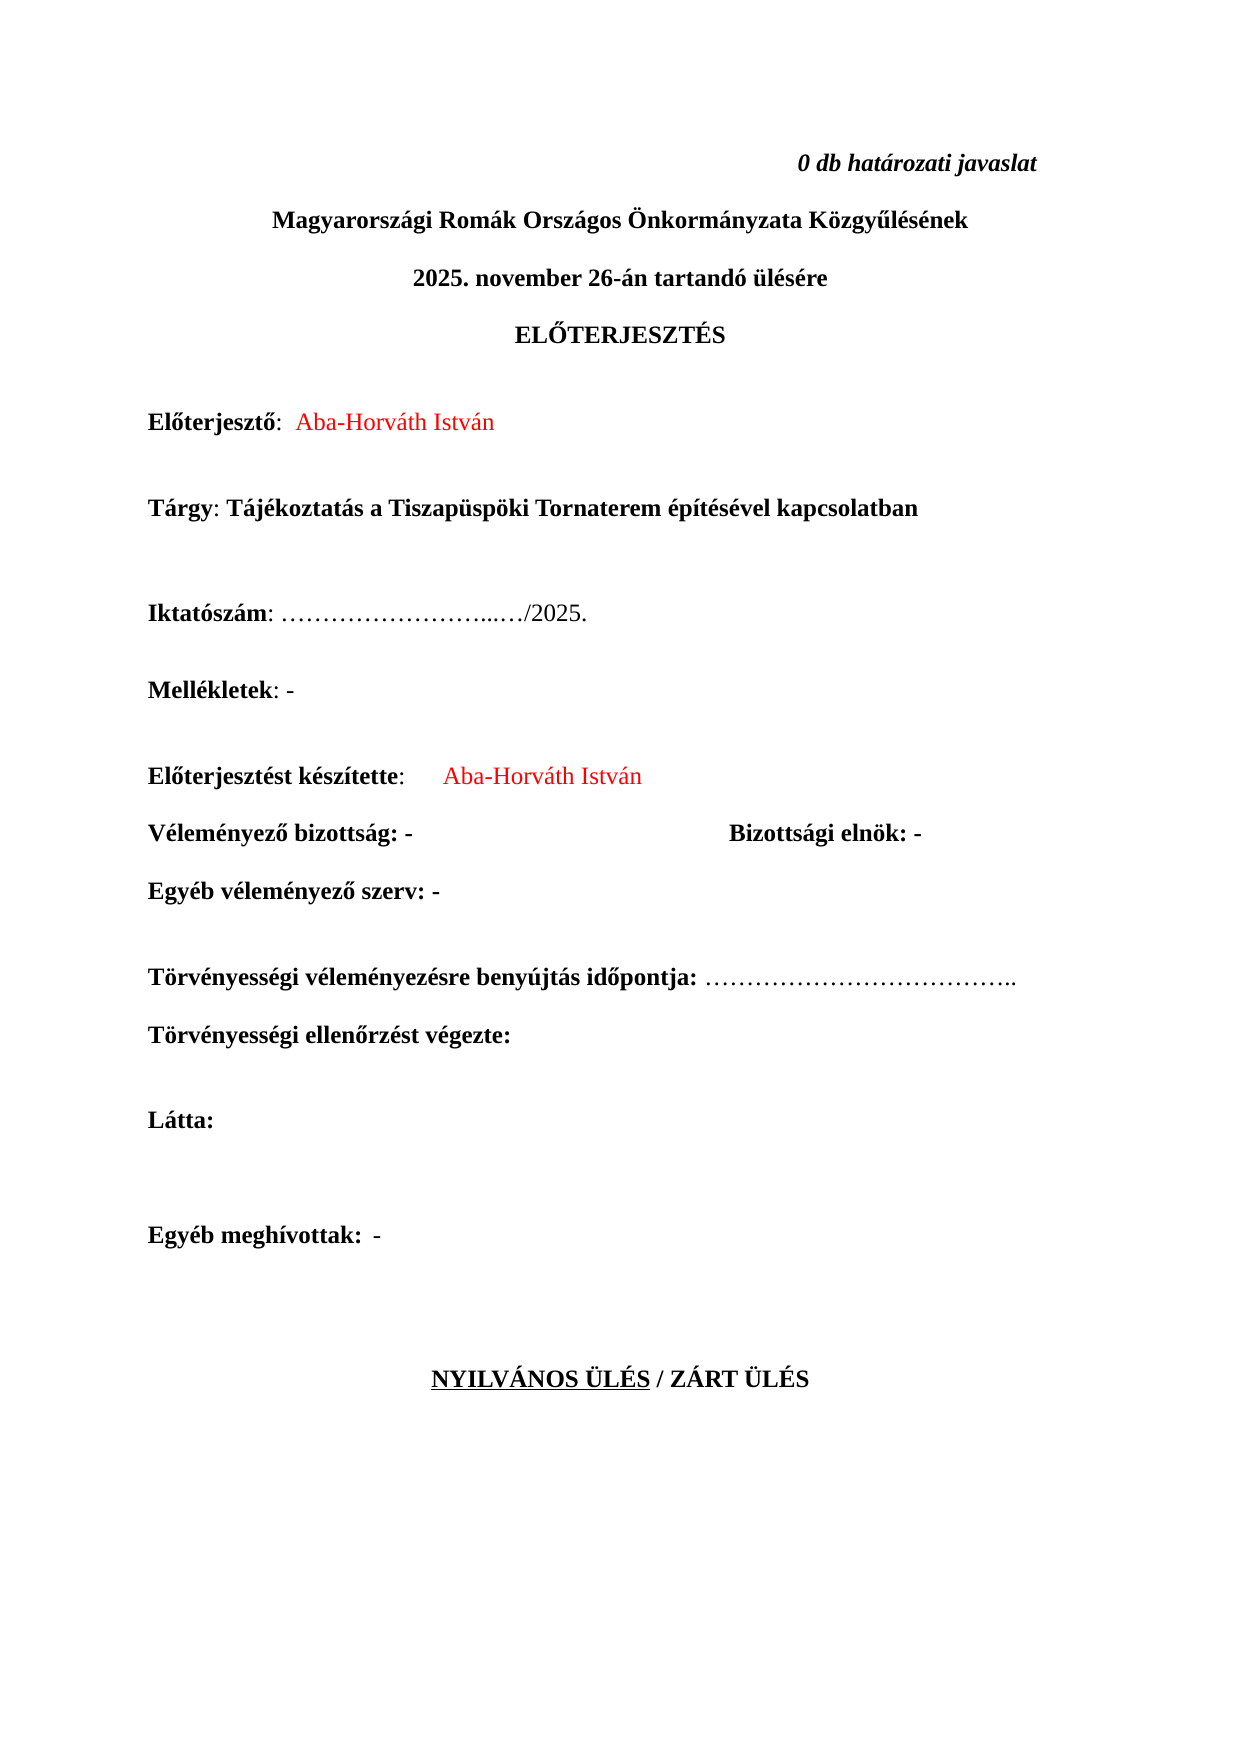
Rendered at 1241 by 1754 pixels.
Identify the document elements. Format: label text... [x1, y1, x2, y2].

text Látta: [148, 1105, 1093, 1134]
text Tárgy: Tájékoztatás a Tiszapüspöki Tornaterem építésével kapcsolatban [148, 493, 1093, 522]
text ELŐTERJESZTÉS [148, 321, 1093, 349]
text NYILVÁNOS ÜLÉS / ZÁRT ÜLÉS [148, 1364, 1093, 1393]
text Iktatószám: ……………………...…/2025. [148, 598, 1083, 627]
text 0 db határozati javaslat [797, 148, 1093, 176]
text Törvényességi véleményezésre benyújtás időpontja: ……………………………….. [148, 962, 1093, 991]
text Törvényességi ellenőrzést végezte: [148, 1020, 1093, 1048]
text Előterjesztő: Aba-Horváth István [148, 407, 1093, 436]
text Előterjesztést készítette: Aba-Horváth István [148, 761, 1093, 790]
text Mellékletek: - [148, 675, 1093, 703]
text Egyéb meghívottak: - [148, 1220, 1093, 1249]
text 2025. november 26-án tartandó ülésére [148, 263, 1093, 292]
text Véleményező bizottság: - Bizottsági elnök: - [148, 818, 1093, 847]
text Magyarországi Romák Országos Önkormányzata Közgyűlésének [148, 206, 1093, 234]
text Egyéb véleményező szerv: - [148, 876, 1093, 905]
